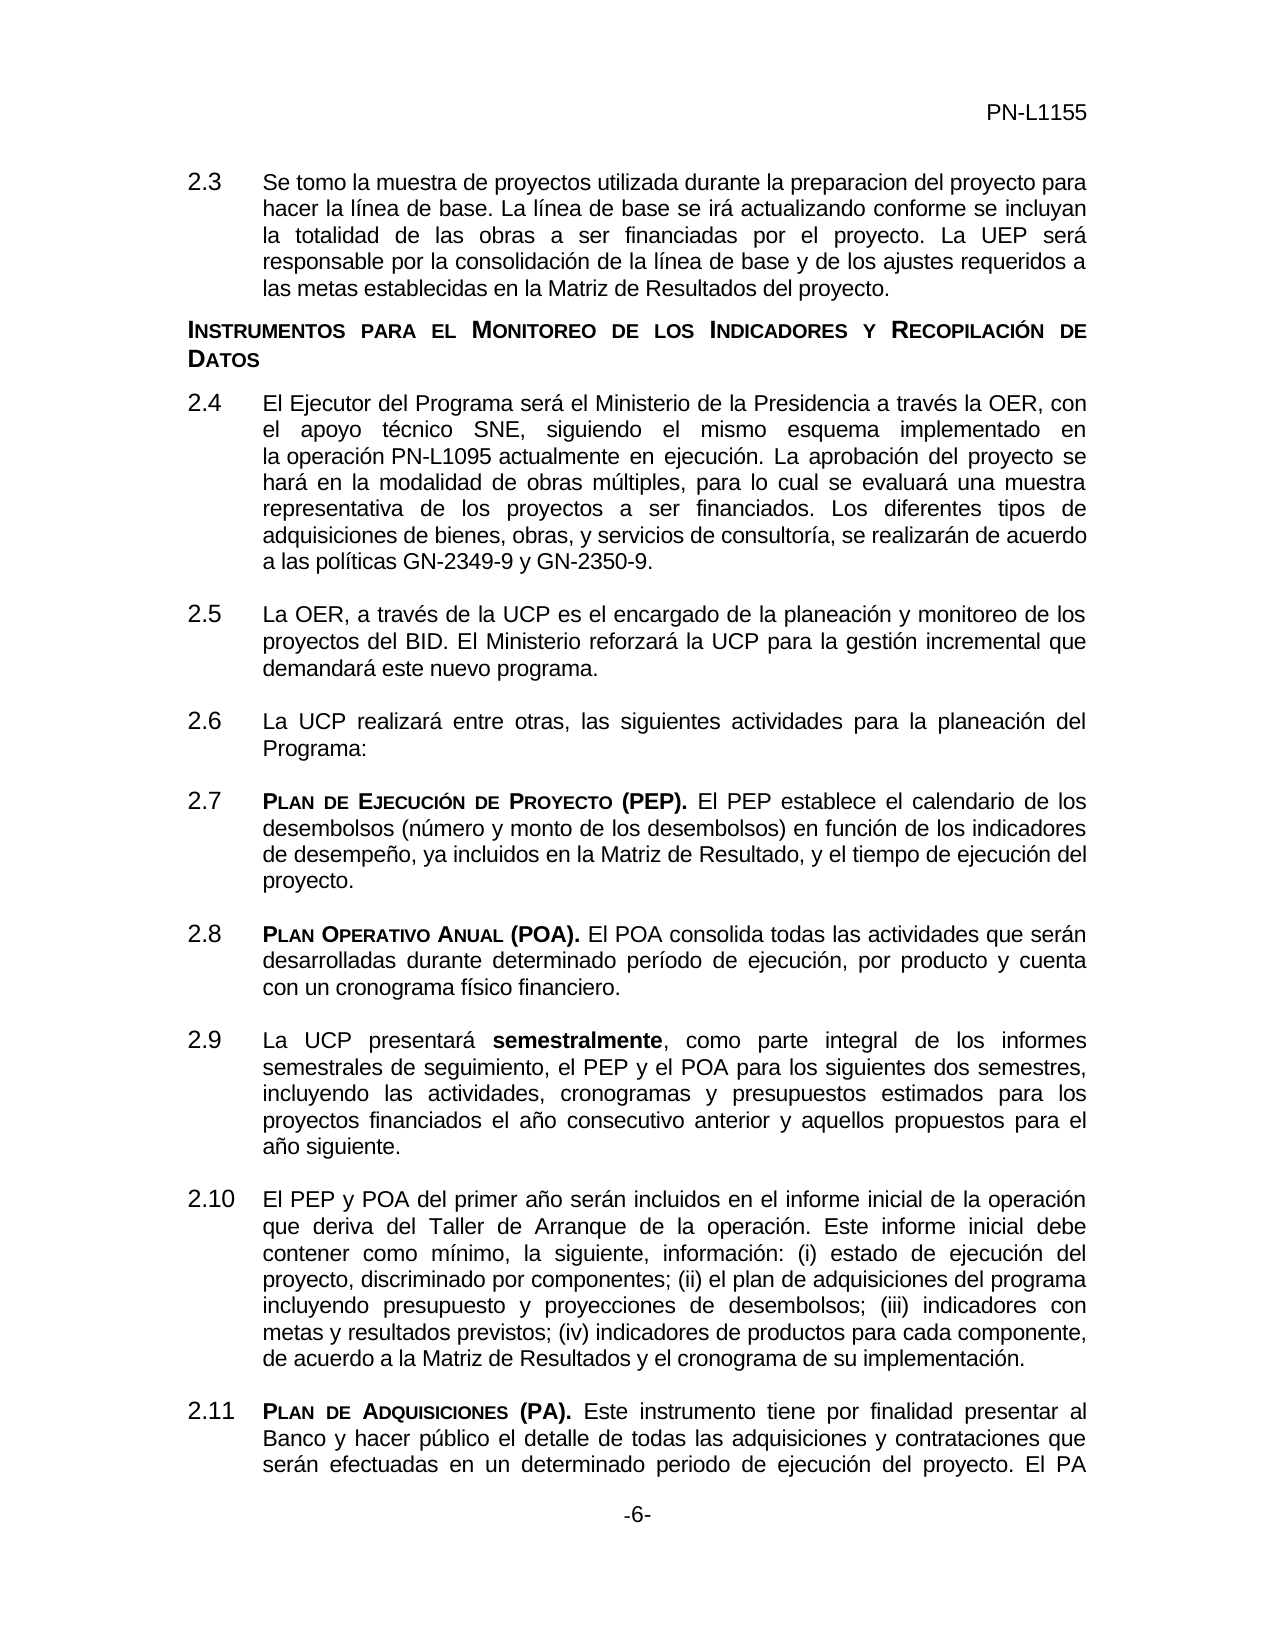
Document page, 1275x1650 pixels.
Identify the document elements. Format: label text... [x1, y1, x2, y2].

list Se tomo la muestra de proyectos utilizada durante la preparacion del proyecto para hacer la línea de base. La línea de base se irá actualizando conforme se incluyan la totalidad de las obras a ser financiadas por el proyecto. La UEP será responsable por la consolidación de la línea de base y de los ajustes requeridos a las metas establecidas en la Matriz de Resultados del proyecto. [187, 167, 1087, 301]
list La OER, a través de la UCP es el encargado de la planeación y monitoreo de los proyectos del BID. El Ministerio reforzará la UCP para la gestión incremental que demandará este nuevo programa. [187, 599, 1087, 681]
title Instrumentos para el Monitoreo de los Indicadores y Recopilación de Datos [187, 315, 1087, 373]
list La UCP presentará semestralmente, como parte integral de los informes semestrales de seguimiento, el PEP y el POA para los siguientes dos semestres, incluyendo las actividades, cronogramas y presupuestos estimados para los proyectos financiados el año consecutivo anterior y aquellos propuestos para el año siguiente. [187, 1025, 1087, 1159]
list La UCP realizará entre otras, las siguientes actividades para la planeación del Programa: [187, 706, 1087, 761]
list El Ejecutor del Programa será el Ministerio de la Presidencia a través la OER, con el apoyo técnico SNE, siguiendo el mismo esquema implementado en la operación PN-L1095 actualmente en ejecución. La aprobación del proyecto se hará en la modalidad de obras múltiples, para lo cual se evaluará una muestra representativa de los proyectos a ser financiados. Los diferentes tipos de adquisiciones de bienes, obras, y servicios de consultoría, se realizarán de acuerdo a las políticas GN-2349-9 y GN-2350-9. [187, 387, 1087, 574]
list Plan de Ejecución de Proyecto (PEP). El PEP establece el calendario de los desembolsos (número y monto de los desembolsos) en función de los indicadores de desempeño, ya incluidos en la Matriz de Resultado, y el tiempo de ejecución del proyecto. [187, 786, 1087, 894]
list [187, 1396, 1087, 1478]
list El PEP y POA del primer año serán incluidos en el informe inicial de la operación que deriva del Taller de Arranque de la operación. Este informe inicial debe contener como mínimo, la siguiente, información: (i) estado de ejecución del proyecto, discriminado por componentes; (ii) el plan de adquisiciones del programa incluyendo presupuesto y proyecciones de desembolsos; (iii) indicadores con metas y resultados previstos; (iv) indicadores de productos para cada componente, de acuerdo a la Matriz de Resultados y el cronograma de su implementación. [187, 1184, 1087, 1371]
list Plan Operativo Anual (POA). El POA consolida todas las actividades que serán desarrolladas durante determinado período de ejecución, por producto y cuenta con un cronograma físico financiero. [187, 919, 1087, 1000]
